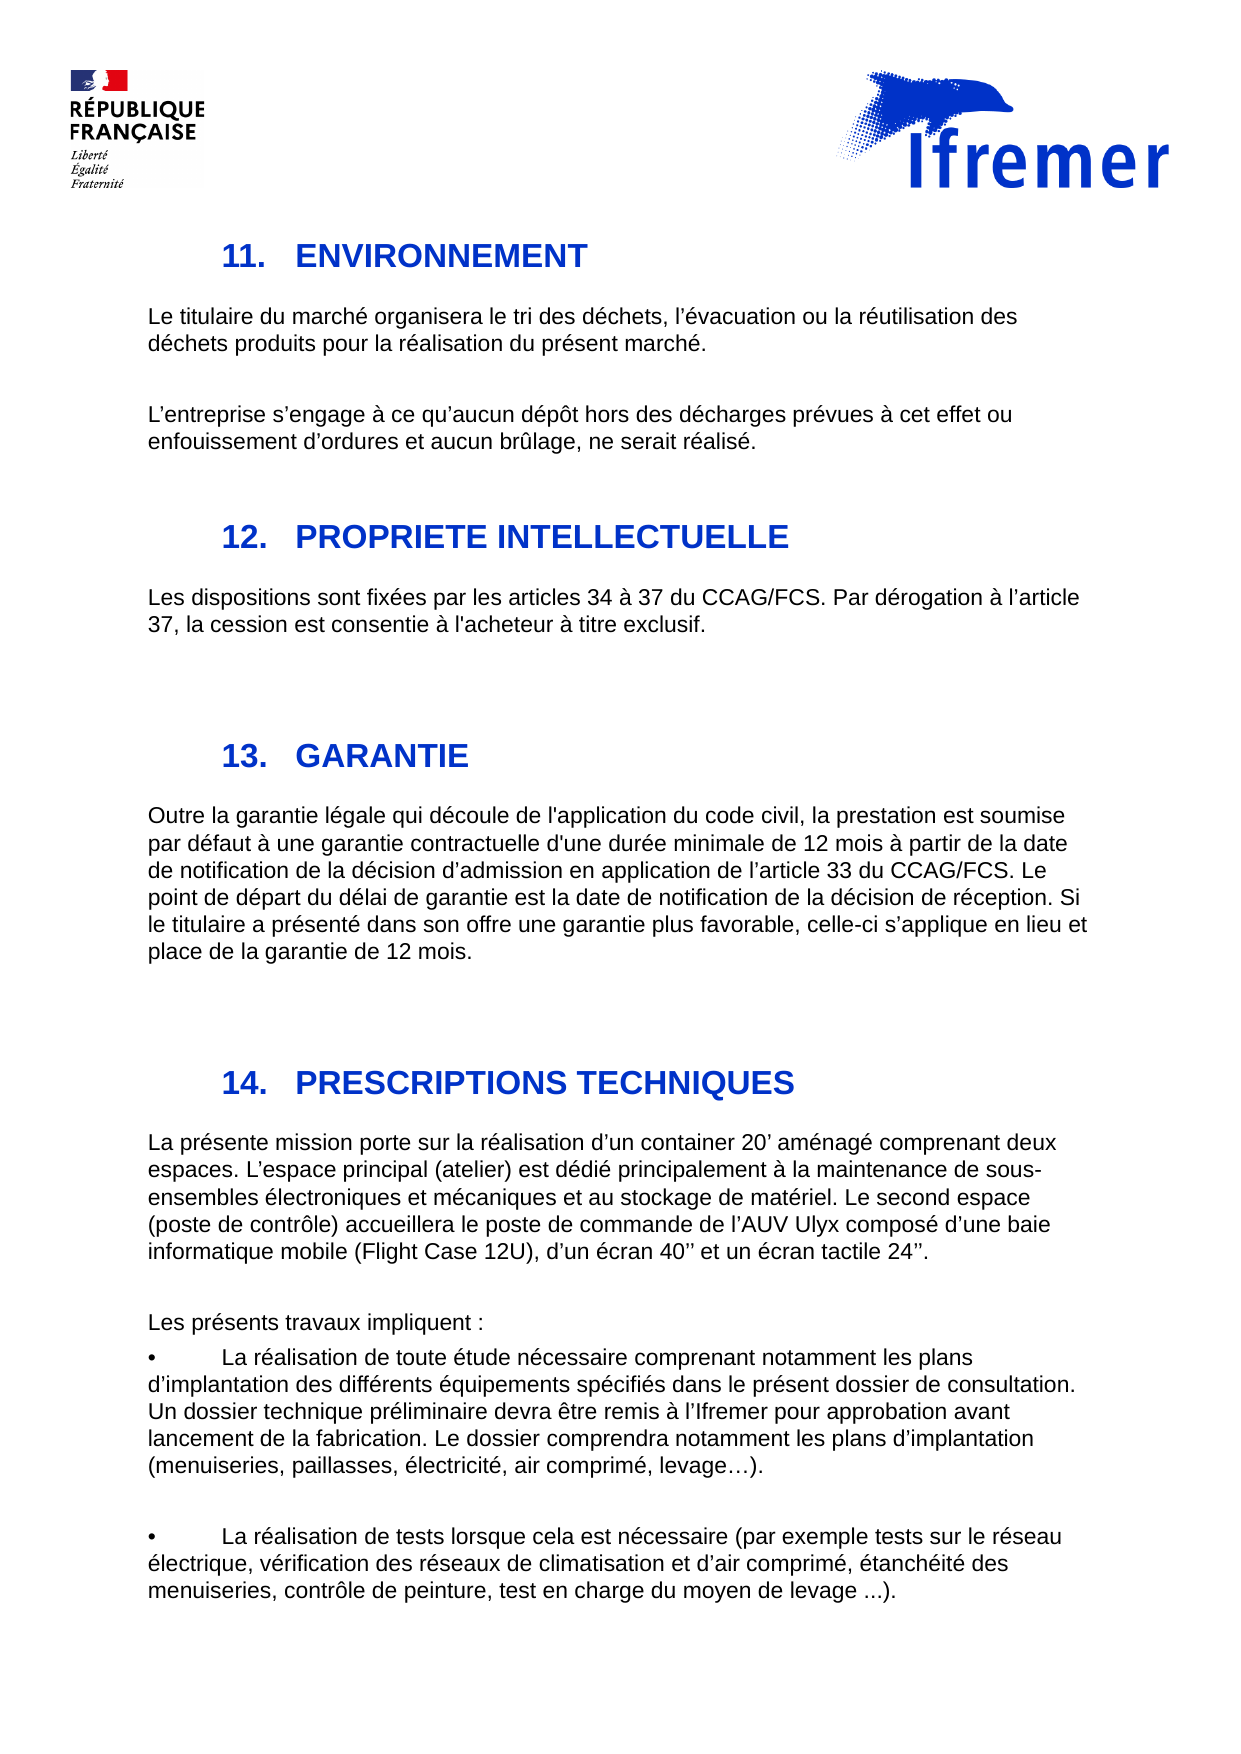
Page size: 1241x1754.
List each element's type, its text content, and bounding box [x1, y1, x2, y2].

text Le titulaire du marché organisera le tri des déchets, l’évacuation ou la réutilisation des déchets produits pour la réalisation du présent marché. [148, 303, 1092, 357]
subtitle PROPRIETE INTELLECTUELLE [221, 517, 1092, 556]
text L’entreprise s’engage à ce qu’aucun dépôt hors des décharges prévues à cet effet ou enfouissement d’ordures et aucun brûlage, ne serait réalisé. [148, 401, 1092, 455]
text Les présents travaux impliquent : [148, 1308, 1092, 1335]
picture [836, 70, 1169, 188]
text Outre la garantie légale qui découle de l'application du code civil, la prestation est soumise par défaut à une garantie contractuelle d'une durée minimale de 12 mois à partir de la date de notification de la décision d’admission en application de l’article 33 du CCAG/FCS. Le point de départ du délai de garantie est la date de notification de la décision de réception. Si le titulaire a présenté dans son offre une garantie plus favorable, celle-ci s’applique en lieu et place de la garantie de 12 mois. [148, 802, 1092, 965]
subtitle PRESCRIPTIONS TECHNIQUES [221, 1063, 1092, 1101]
picture [70, 70, 205, 188]
text • La réalisation de tests lorsque cela est nécessaire (par exemple tests sur le réseau électrique, vérification des réseaux de climatisation et d’air comprimé, étanchéité des menuiseries, contrôle de peinture, test en charge du moyen de levage ...). [148, 1523, 1092, 1604]
subtitle ENVIRONNEMENT [221, 236, 1092, 275]
text • La réalisation de toute étude nécessaire comprenant notamment les plans d’implantation des différents équipements spécifiés dans le présent dossier de consultation. Un dossier technique préliminaire devra être remis à l’Ifremer pour approbation avant lancement de la fabrication. Le dossier comprendra notamment les plans d’implantation (menuiseries, paillasses, électricité, air comprimé, levage…). [148, 1344, 1092, 1479]
subtitle GARANTIE [221, 736, 1092, 774]
text La présente mission porte sur la réalisation d’un container 20’ aménagé comprenant deux espaces. L’espace principal (atelier) est dédié principalement à la maintenance de sous-ensembles électroniques et mécaniques et au stockage de matériel. Le second espace (poste de contrôle) accueillera le poste de commande de l’AUV Ulyx composé d’une baie informatique mobile (Flight Case 12U), d’un écran 40’’ et un écran tactile 24’’. [148, 1129, 1092, 1264]
text Les dispositions sont fixées par les articles 34 à 37 du CCAG/FCS. Par dérogation à l’article 37, la cession est consentie à l'acheteur à titre exclusif. [148, 584, 1092, 638]
